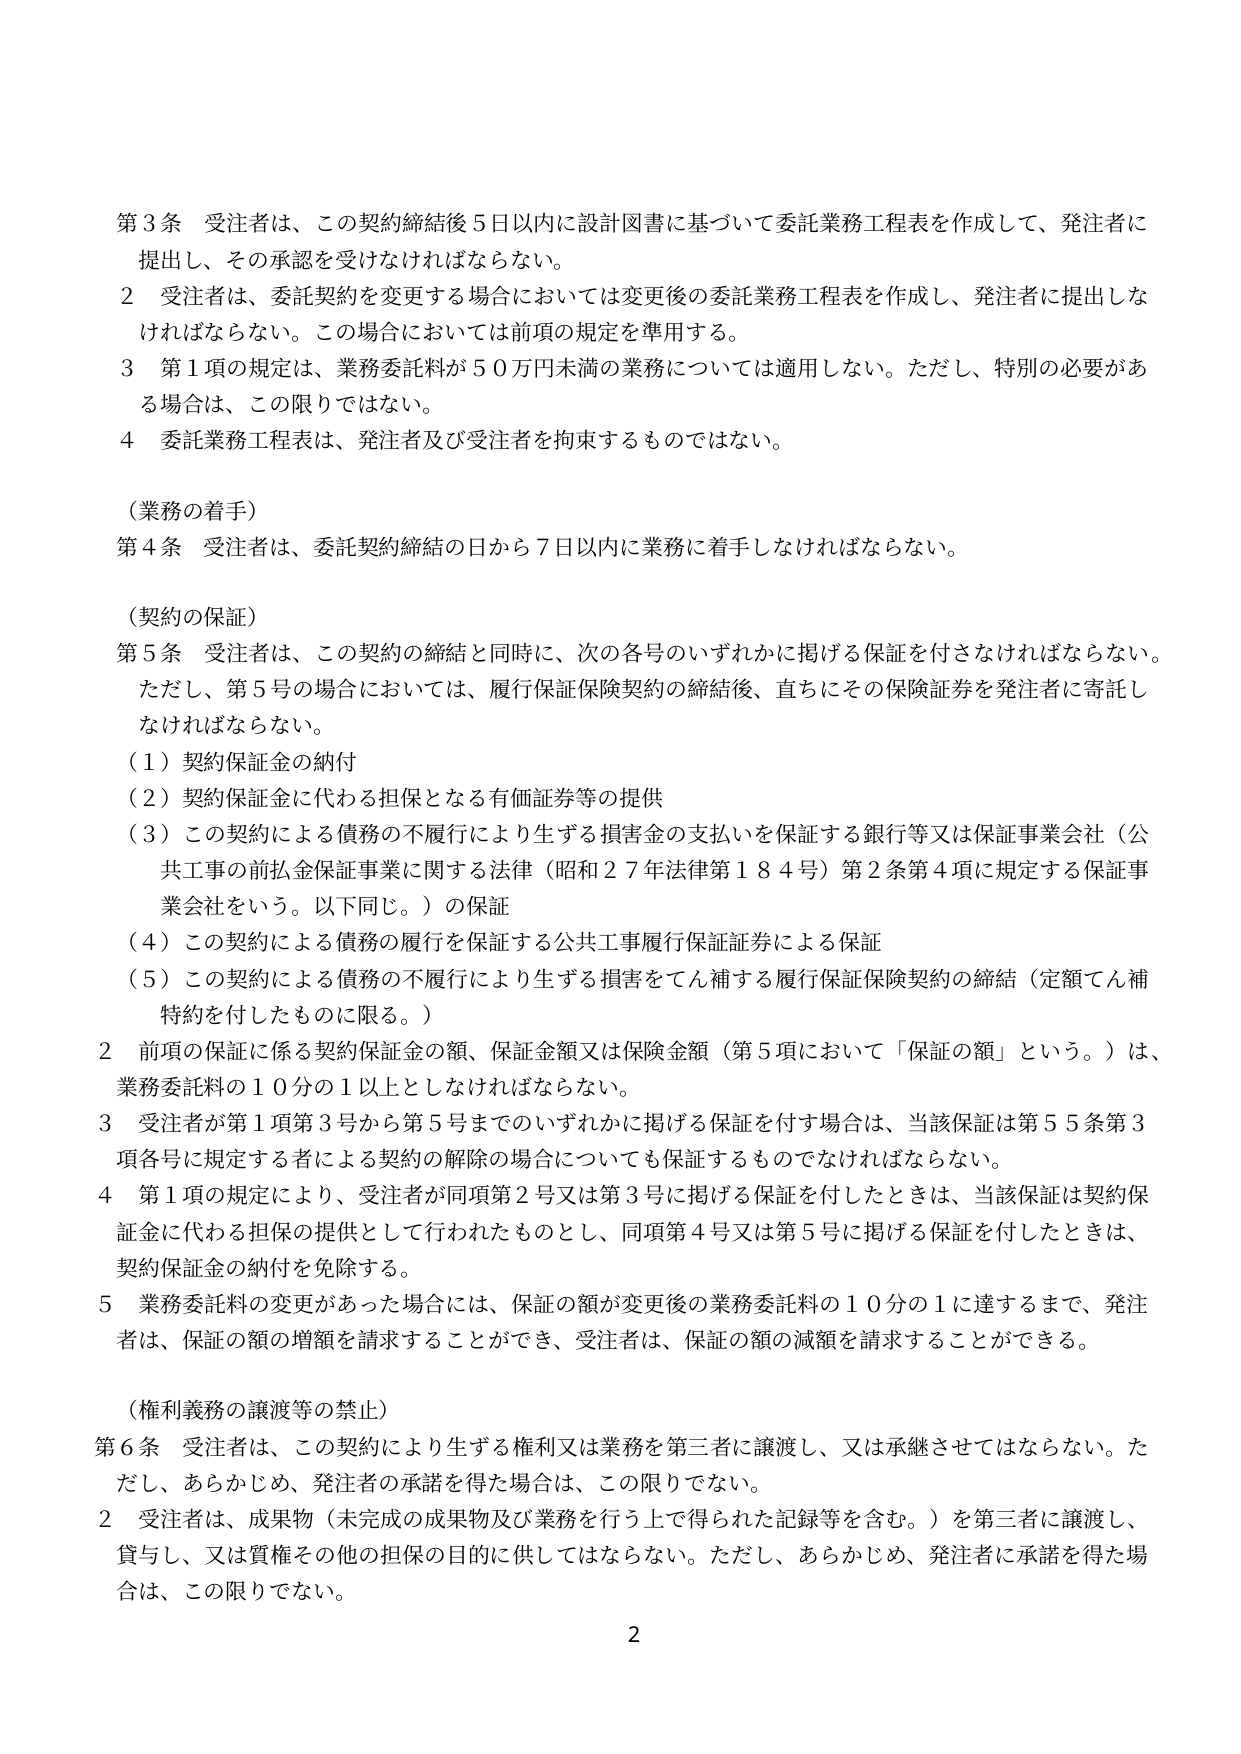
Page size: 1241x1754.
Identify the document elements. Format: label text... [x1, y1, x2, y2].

text （１）契約保証金の納付 [116, 745, 1152, 776]
text ３ 第１項の規定は、業務委託料が５０万円未満の業務については適用しない。ただし、特別の必要がある場合は、この限りではない。 [116, 351, 1152, 419]
text 第５条 受注者は、この契約の締結と同時に、次の各号のいずれかに掲げる保証を付さなければならない。ただし、第５号の場合においては、履行保証保険契約の締結後、直ちにその保険証券を発注者に寄託しなければならない。 [116, 636, 1152, 740]
text ４ 委託業務工程表は、発注者及び受注者を拘束するものではない。 [116, 423, 1152, 455]
text ５ 業務委託料の変更があった場合には、保証の額が変更後の業務委託料の１０分の１に達するまで、発注者は、保証の額の増額を請求することができ、受注者は、保証の額の減額を請求することができる。 [94, 1287, 1152, 1355]
text （契約の保証） [116, 600, 1152, 632]
text （５）この契約による債務の不履行により生ずる損害をてん補する履行保証保険契約の締結（定額てん補特約を付したものに限る。） [116, 962, 1152, 1029]
text ３ 受注者が第１項第３号から第５号までのいずれかに掲げる保証を付す場合は、当該保証は第５５条第３項各号に規定する者による契約の解除の場合についても保証するものでなければならない。 [94, 1106, 1152, 1174]
text （４）この契約による債務の履行を保証する公共工事履行保証証券による保証 [116, 926, 1152, 957]
text ２ 受注者は、委託契約を変更する場合においては変更後の委託業務工程表を作成し、発注者に提出しなければならない。この場合においては前項の規定を準用する。 [116, 279, 1152, 347]
text ２ 前項の保証に係る契約保証金の額、保証金額又は保険金額（第５項において「保証の額」という。）は、業務委託料の１０分の１以上としなければならない。 [94, 1034, 1152, 1102]
text ２ 受注者は、成果物（未完成の成果物及び業務を行う上で得られた記録等を含む。）を第三者に譲渡し、貸与し、又は質権その他の担保の目的に供してはならない。ただし、あらかじめ、発注者に承諾を得た場合は、この限りでない。 [94, 1502, 1152, 1606]
text （権利義務の譲渡等の禁止） [116, 1393, 1152, 1425]
text （業務の着手） [116, 494, 1152, 525]
text （２）契約保証金に代わる担保となる有価証券等の提供 [116, 781, 1152, 812]
text （３）この契約による債務の不履行により生ずる損害金の支払いを保証する銀行等又は保証事業会社（公共工事の前払金保証事業に関する法律（昭和２７年法律第１８４号）第２条第４項に規定する保証事業会社をいう。以下同じ。）の保証 [116, 817, 1152, 921]
text 第６条 受注者は、この契約により生ずる権利又は業務を第三者に譲渡し、又は承継させてはならない。ただし、あらかじめ、発注者の承諾を得た場合は、この限りでない。 [94, 1430, 1152, 1497]
text 第３条 受注者は、この契約締結後５日以内に設計図書に基づいて委託業務工程表を作成して、発注者に提出し、その承認を受けなければならない。 [116, 207, 1152, 274]
text 第４条 受注者は、委託契約締結の日から７日以内に業務に着手しなければならない。 [116, 530, 1152, 561]
text ４ 第１項の規定により、受注者が同項第２号又は第３号に掲げる保証を付したときは、当該保証は契約保証金に代わる担保の提供として行われたものとし、同項第４号又は第５号に掲げる保証を付したときは、契約保証金の納付を免除する。 [94, 1179, 1152, 1282]
